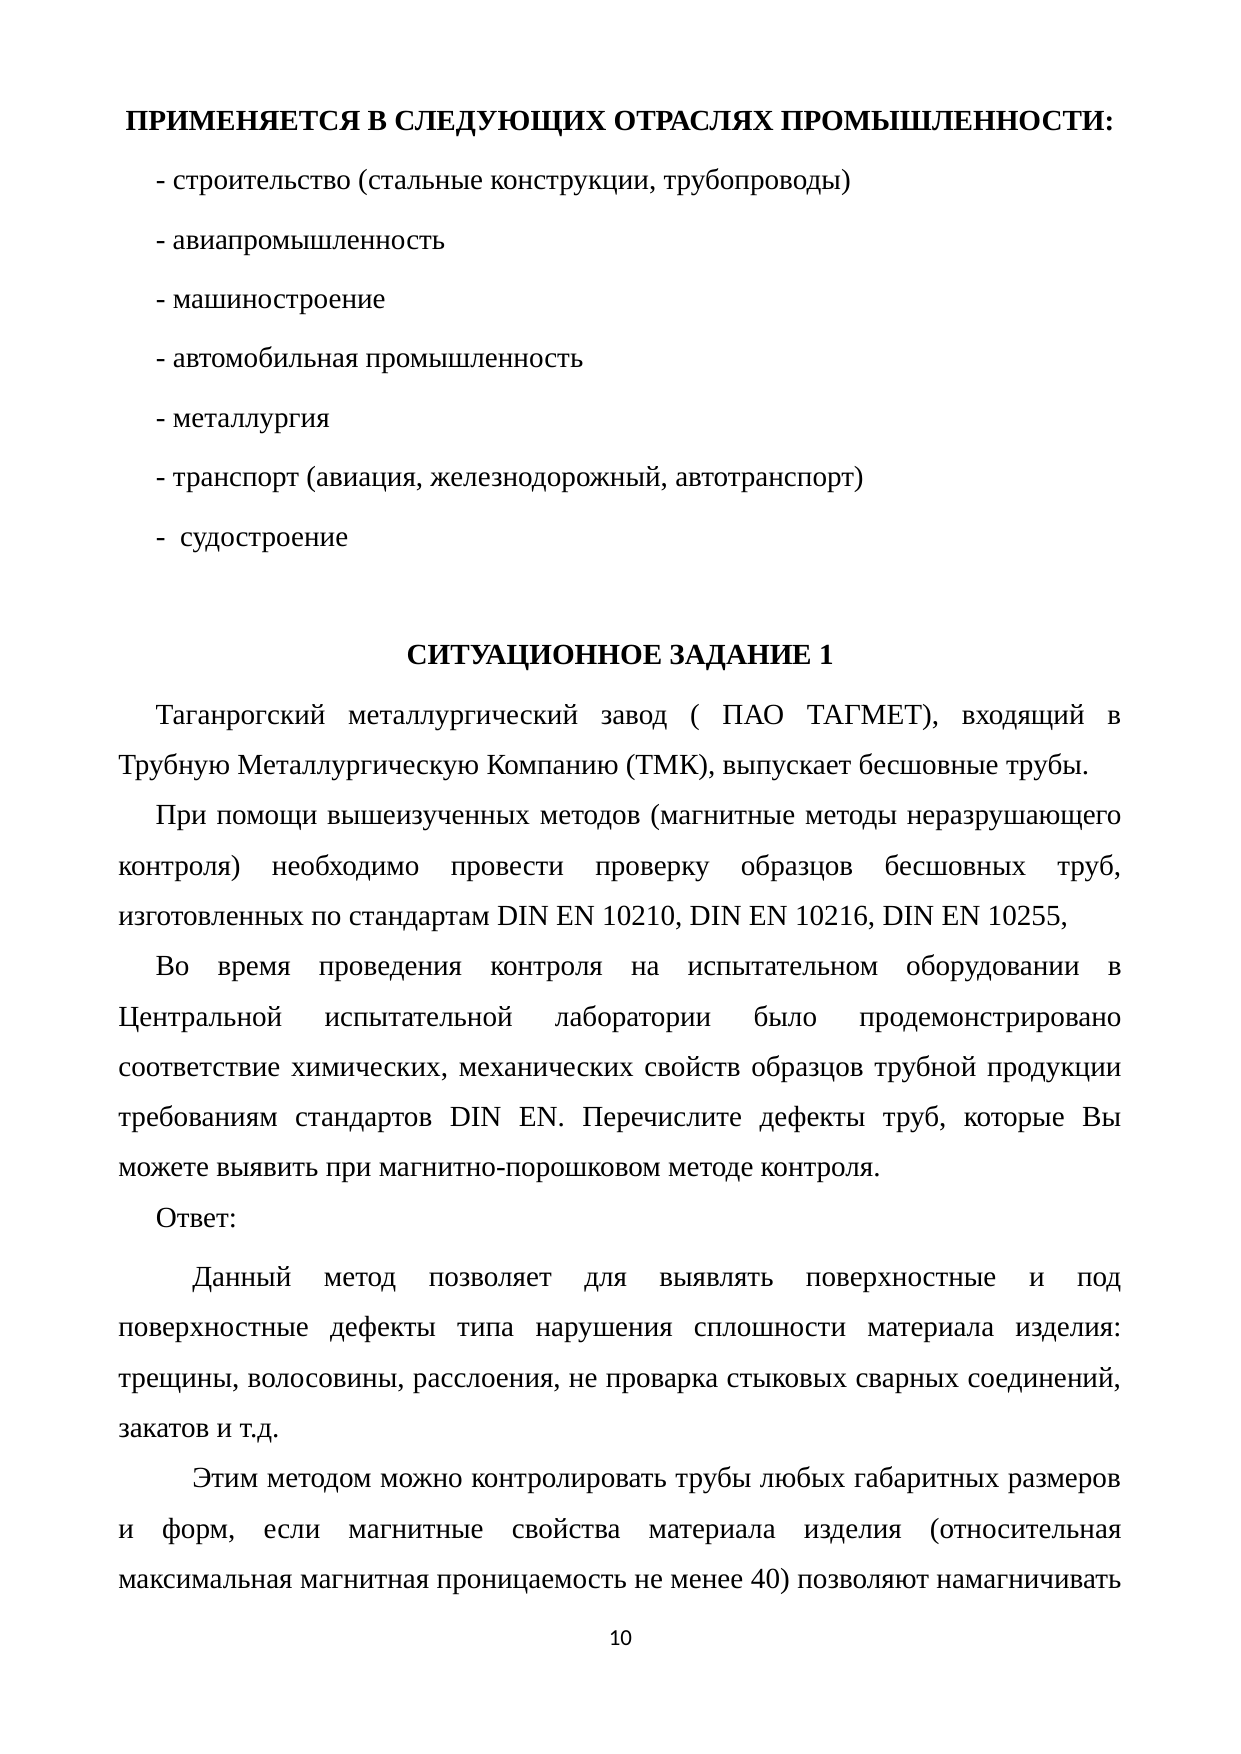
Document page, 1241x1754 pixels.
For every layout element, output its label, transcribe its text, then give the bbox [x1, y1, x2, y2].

text Ситуационное задание 1 [118, 637, 1122, 671]
text - автомобильная промышленность [118, 341, 1122, 374]
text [118, 1461, 1122, 1595]
text - металлургия [118, 400, 1122, 433]
text При помощи вышеизученных методов (магнитные методы неразрушающего контроля) необходимо провести проверку образцов бесшовных труб, изготовленных по стандартам DIN EN 10210, DIN EN 10216, DIN EN 10255, [118, 797, 1122, 932]
text - транспорт (авиация, железнодорожный, автотранспорт) [118, 459, 1122, 493]
text Применяется в следующих отраслях промышленности: [118, 103, 1122, 137]
text - машиностроение [118, 281, 1122, 315]
text Данный метод позволяет для выявлять поверхностные и под поверхностные дефекты типа нарушения сплошности материала изделия: трещины, волосовины, расслоения, не проварка стыковых сварных соединений, закатов и т.д. [118, 1259, 1122, 1444]
text Таганрогский металлургический завод ( ПАО ТАГМЕТ), входящий в Трубную Металлургическую Компанию (ТМК), выпускает бесшовные трубы. [118, 697, 1122, 781]
text Ответ: [118, 1200, 1122, 1233]
text - строительство (стальные конструкции, трубопроводы) [118, 162, 1122, 196]
text Во время проведения контроля на испытательном оборудовании в Центральной испытательной лаборатории было продемонстрировано соответствие химических, механических свойств образцов трубной продукции требованиям стандартов DIN EN. Перечислите дефекты труб, которые Вы можете выявить при магнитно-порошковом методе контроля. [118, 948, 1122, 1183]
text - авиапромышленность [118, 222, 1122, 255]
text - судостроение [118, 519, 1122, 552]
